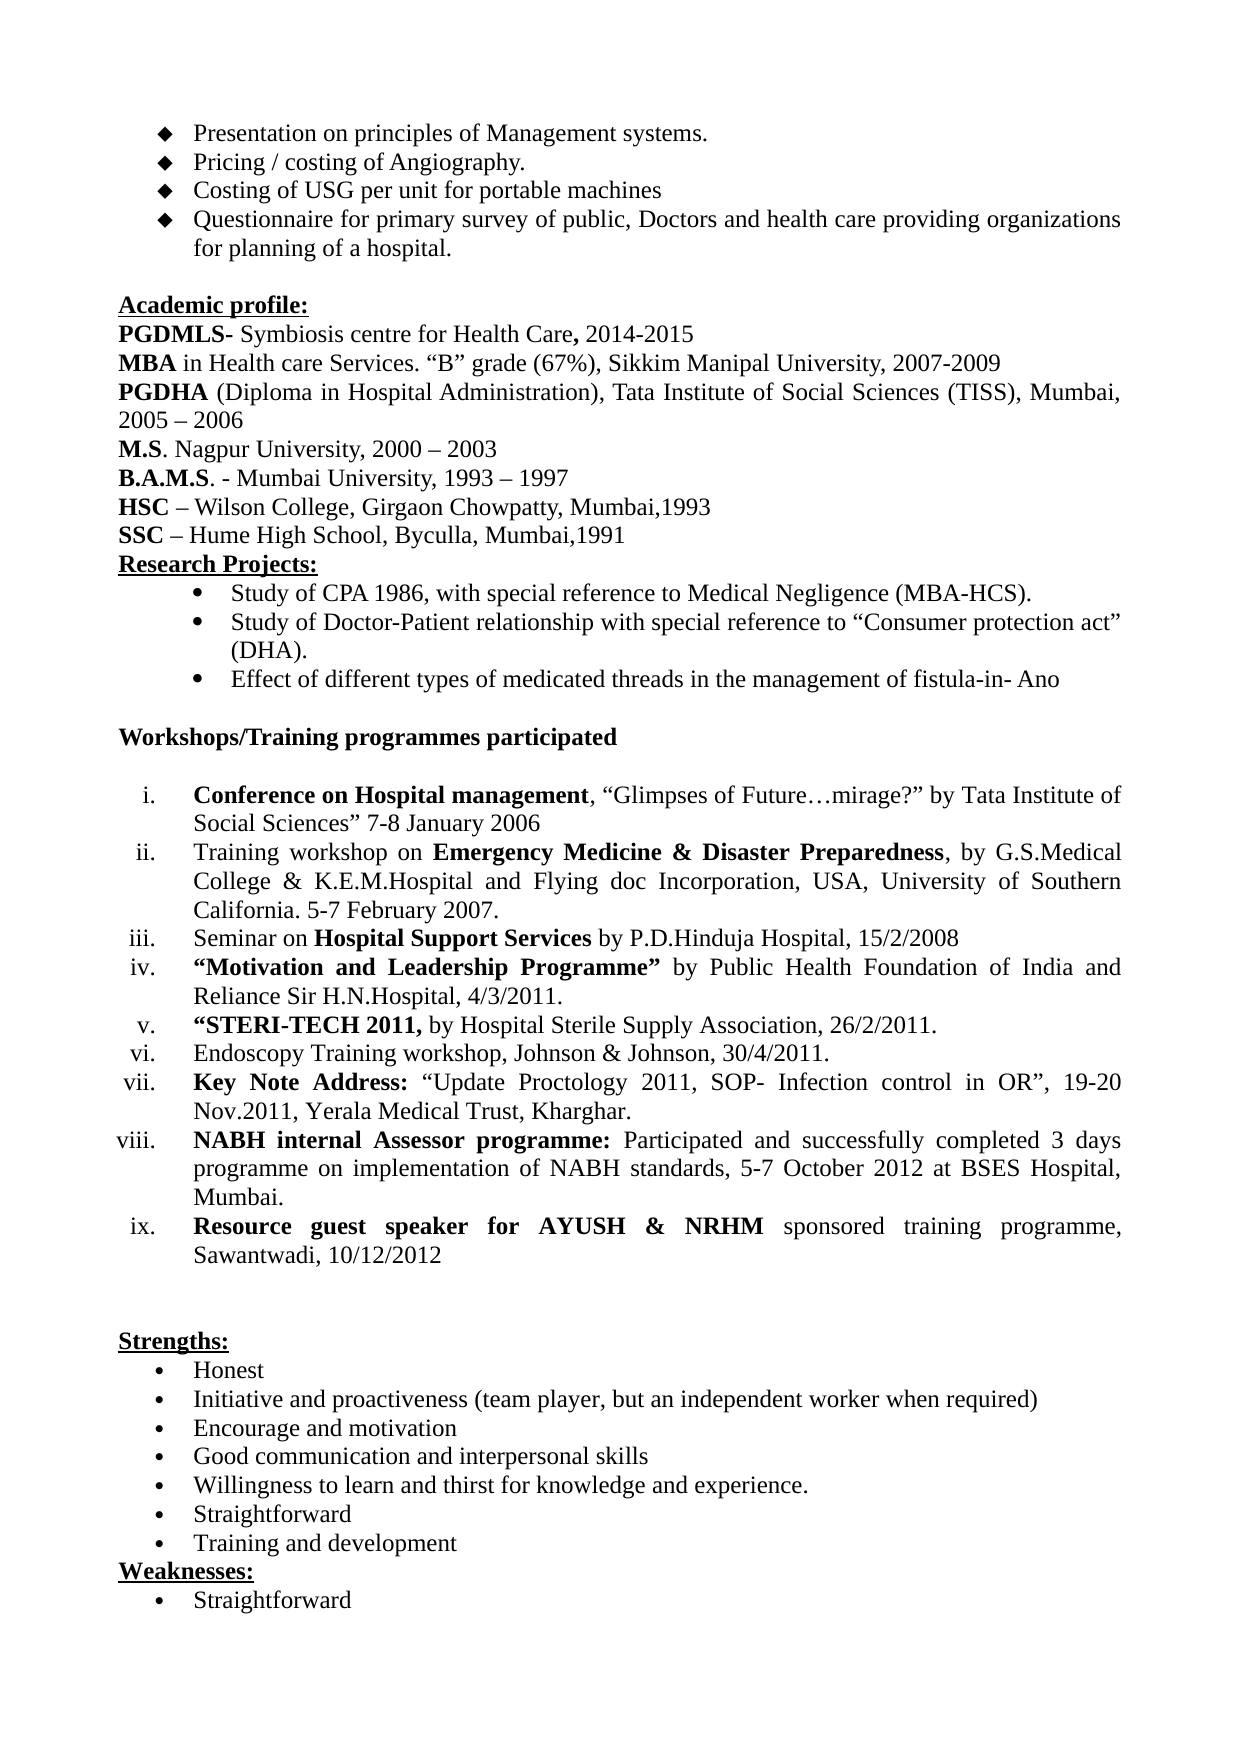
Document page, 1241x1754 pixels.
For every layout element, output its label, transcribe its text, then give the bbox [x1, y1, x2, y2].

list “STERI-TECH 2011, by Hospital Sterile Supply Association, 26/2/2011. [156, 1126, 1122, 1155]
list Honest [156, 1588, 1122, 1617]
text Workshops/Training programmes participated [118, 722, 1122, 751]
list Study of CPA 1986, with special reference to Medical Negligence (MBA-HCS). [193, 578, 1122, 607]
text PGDHA (Diploma in Hospital Administration), Tata Institute of Social Sciences (TISS), Mumbai, 2005 – 2006 [118, 377, 1122, 434]
text PGDMLS- Symbiosis centre for Health Care, 2014-2015 [118, 319, 1122, 348]
list “Motivation and Leadership Programme” by Public Health Foundation of India and Reliance Sir H.N.Hospital, 4/3/2011. [156, 1040, 1122, 1097]
text B.A.M.S. - Mumbai University, 1993 – 1997 [118, 463, 1122, 492]
list Presentation on principles of Management systems. [156, 118, 1122, 147]
text MBA in Health care Services. “B” grade (67%), Sikkim Manipal University, 2007-2009 [118, 348, 1122, 377]
list Effect of different types of medicated threads in the management of fistula-in- Ano [193, 664, 1122, 693]
list Seminar on Hospital Support Services by P.D.Hinduja Hospital, 15/2/2008 [156, 982, 1122, 1011]
list Resource guest speaker for AYUSH & NRHM sponsored training programme, Sawantwadi, 10/12/2012 [156, 1444, 1122, 1502]
text Academic profile: [118, 291, 1122, 319]
text SSC – Hume High School, Byculla, Mumbai,1991 [118, 521, 1122, 549]
list Key Note Address: “Update Proctology 2011, SOP- Infection control in OR”, 19-20 Nov.2011, Yerala Medical Trust, Kharghar. [156, 1242, 1122, 1300]
list Costing of USG per unit for portable machines [156, 176, 1122, 204]
list Strengths: [118, 1560, 1122, 1588]
text HSC – Wilson College, Girgaon Chowpatty, Mumbai,1993 [118, 492, 1122, 521]
list Study of Doctor-Patient relationship with special reference to “Consumer protection act” (DHA). [193, 607, 1122, 664]
list NABH internal Assessor programme: Participated and successfully completed 3 days programme on implementation of NABH standards, 5-7 October 2012 at BSES Hospital, Mumbai. [156, 1329, 1122, 1415]
list Conference on Hospital management, “Glimpses of Future…mirage?” by Tata Institute of Social Sciences” 7-8 January 2006 [156, 780, 1122, 837]
text M.S. Nagpur University, 2000 – 2003 [118, 434, 1122, 463]
list Pricing / costing of Angiography. [156, 147, 1122, 176]
text Research Projects: [118, 549, 1122, 578]
list Training workshop on Emergency Medicine & Disaster Preparedness, by G.S.Medical College & K.E.M.Hospital and Flying doc Incorporation, USA, University of Southern California. 5-7 February 2007. [156, 866, 1122, 953]
list Questionnaire for primary survey of public, Doctors and health care providing organizations for planning of a hospital. [156, 204, 1122, 262]
list Endoscopy Training workshop, Johnson & Johnson, 30/4/2011. [156, 1184, 1122, 1213]
